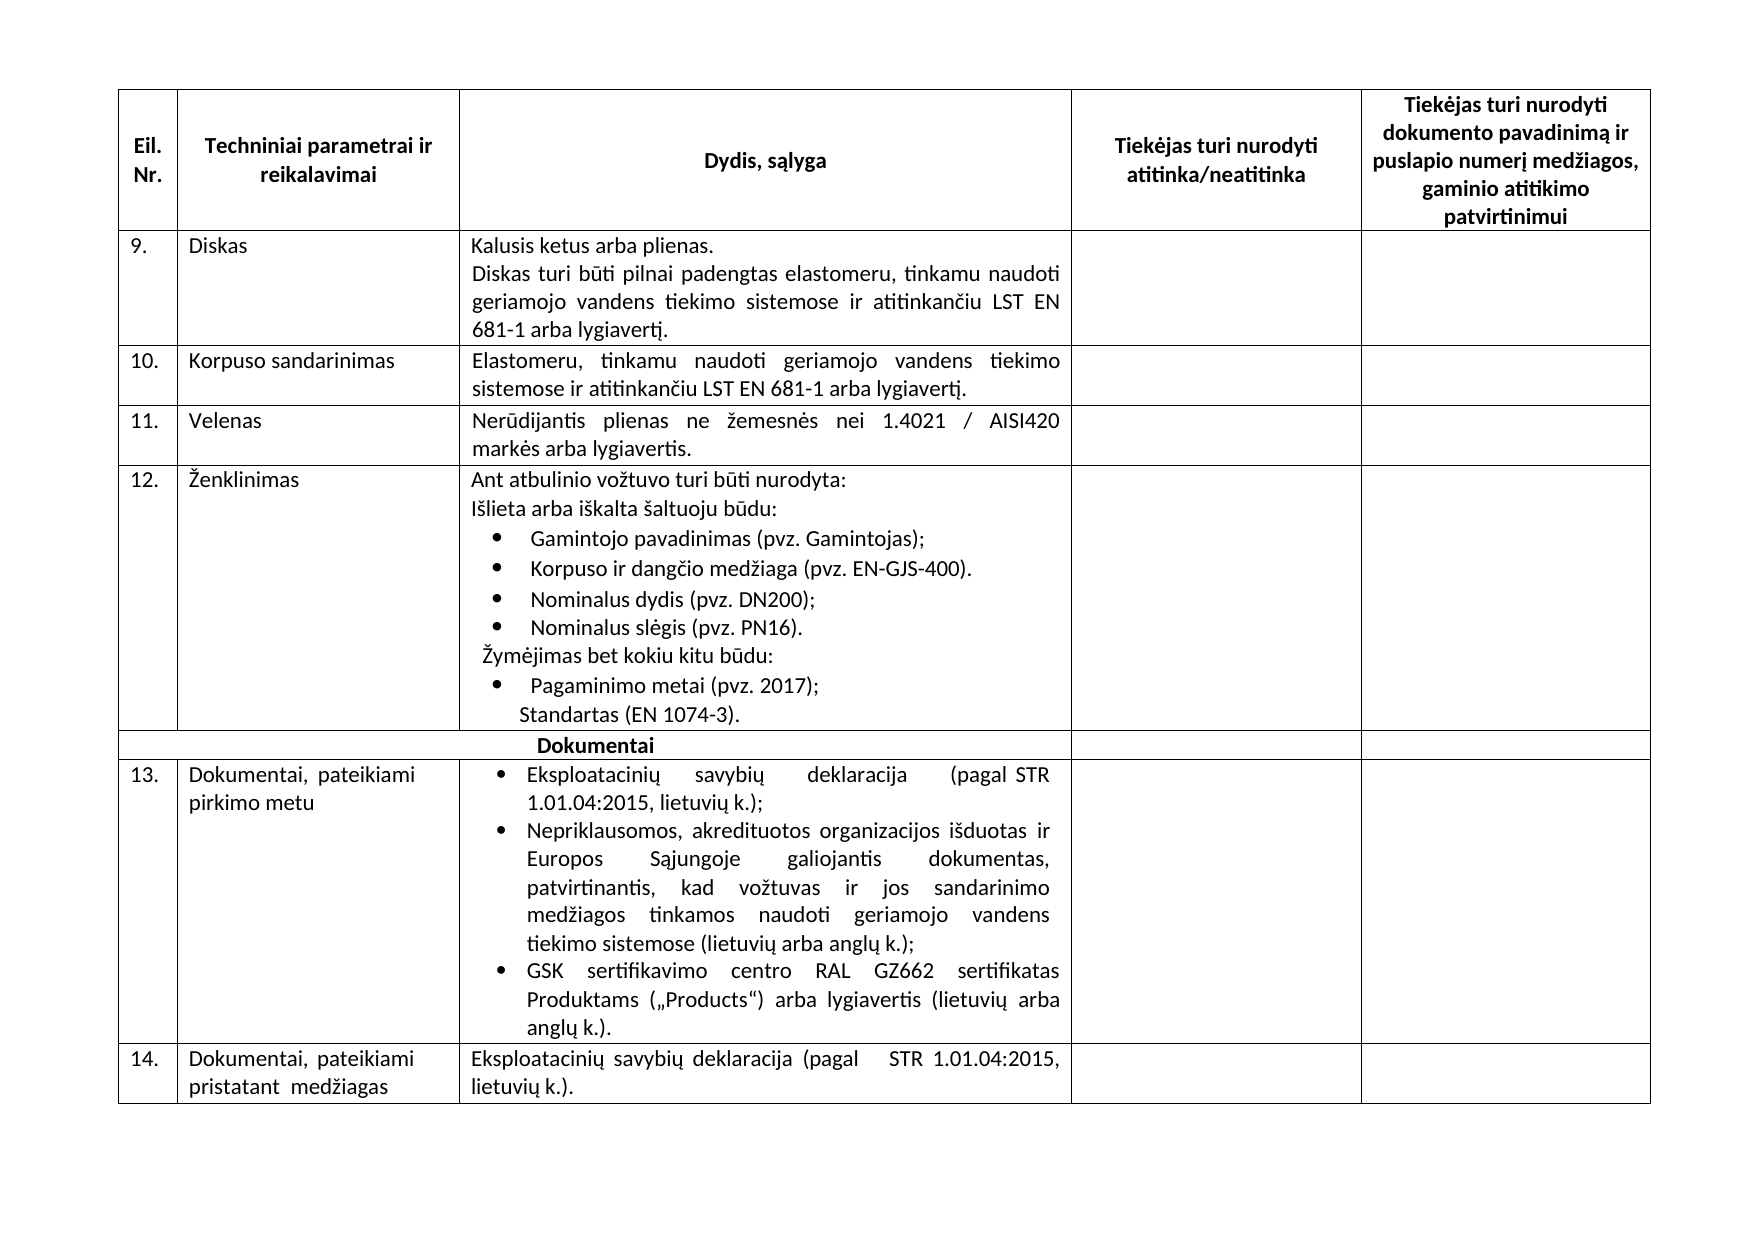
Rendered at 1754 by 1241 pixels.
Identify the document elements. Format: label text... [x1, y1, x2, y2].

table_header Dydis, sąlyga [460, 90, 1071, 230]
table_header Techniniai parametrai ir reikalavimai [178, 90, 459, 230]
table_cell Nerūdijantis plienas ne žemesnės nei 1.4021 / AISI420 markės arba lygiavertis. [460, 406, 1071, 464]
table_cell [119, 1044, 177, 1103]
table_cell Dokumentai, pateikiami pristatant medžiagas [178, 1044, 459, 1103]
table_cell Dokumentai, pateikiami pirkimo metu [178, 760, 459, 1043]
table_cell [119, 346, 177, 405]
table_cell Diskas [178, 231, 459, 345]
table_cell [1072, 466, 1361, 730]
table_cell [1362, 466, 1650, 730]
table_cell [1072, 731, 1361, 759]
table_cell Korpuso sandarinimas [178, 346, 459, 405]
table_cell Velenas [178, 406, 459, 464]
table_cell [1072, 1044, 1361, 1103]
table_cell [1362, 406, 1650, 464]
table_cell [119, 760, 177, 1043]
table_cell Dokumentai [119, 731, 1071, 759]
table_cell [119, 231, 177, 345]
table_header Tiekėjas turi nurodyti atitinka/neatitinka [1072, 90, 1361, 230]
table_cell [1072, 760, 1361, 1043]
table_cell [1072, 406, 1361, 464]
table_header Tiekėjas turi nurodyti dokumento pavadinimą ir puslapio numerį medžiagos, gaminio atitikimo patvirtinimui [1362, 90, 1650, 230]
table_cell [1362, 346, 1650, 405]
table_cell [1362, 231, 1650, 345]
table_cell Ženklinimas [178, 466, 459, 730]
table_cell Ant atbulinio vožtuvo turi būti nurodyta: Išlieta arba iškalta šaltuoju būdu: Gamintojo pavadinimas (pvz. Gamintojas); Korpuso ir dangčio medžiaga (pvz. EN-GJS-400). Nominalus dydis (pvz. DN200); Nominalus slėgis (pvz. PN16). Žymėjimas bet kokiu kitu būdu: Pagaminimo metai (pvz. 2017); Standartas (EN 1074-3). [460, 466, 1071, 730]
table_cell Eksploatacinių savybių deklaracija (pagal STR 1.01.04:2015, lietuvių k.); Nepriklausomos, akredituotos organizacijos išduotas ir Europos Sąjungoje galiojantis dokumentas, patvirtinantis, kad vožtuvas ir jos sandarinimo medžiagos tinkamos naudoti geriamojo vandens tiekimo sistemose (lietuvių arba anglų k.); GSK sertifikavimo centro RAL GZ662 sertifikatas Produktams („Products“) arba lygiavertis (lietuvių arba anglų k.). [460, 760, 1071, 1043]
table_cell [1362, 760, 1650, 1043]
table_cell Eksploatacinių savybių deklaracija (pagal STR 1.01.04:2015, lietuvių k.). [460, 1044, 1071, 1103]
table_cell [1072, 231, 1361, 345]
table_cell [119, 406, 177, 464]
table_cell Kalusis ketus arba plienas. Diskas turi būti pilnai padengtas elastomeru, tinkamu naudoti geriamojo vandens tiekimo sistemose ir atitinkančiu LST EN 681-1 arba lygiavertį. [460, 231, 1071, 345]
table_header Eil. Nr. [119, 90, 177, 230]
table_cell [119, 466, 177, 730]
table_cell [1072, 346, 1361, 405]
table_cell [1362, 731, 1650, 759]
table_cell Elastomeru, tinkamu naudoti geriamojo vandens tiekimo sistemose ir atitinkančiu LST EN 681-1 arba lygiavertį. [460, 346, 1071, 405]
table_cell [1362, 1044, 1650, 1103]
